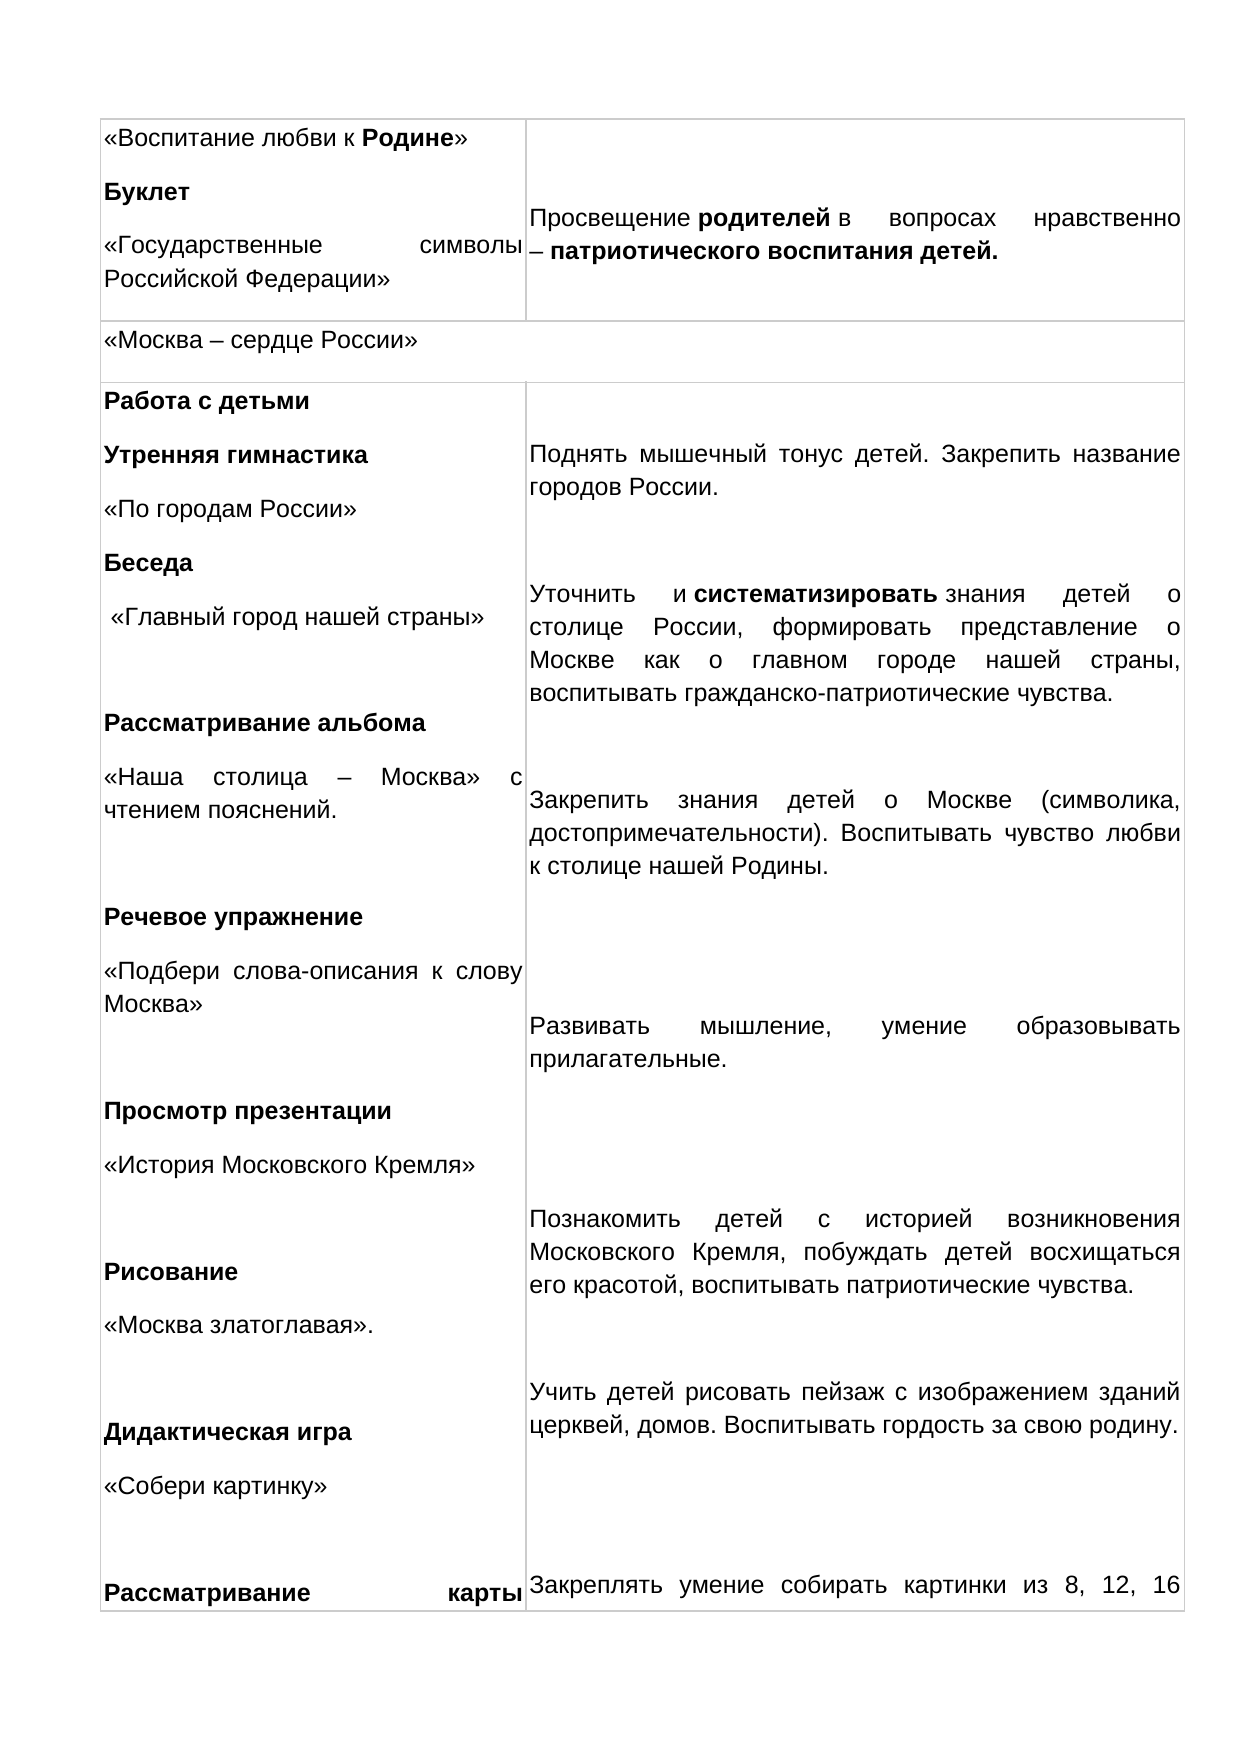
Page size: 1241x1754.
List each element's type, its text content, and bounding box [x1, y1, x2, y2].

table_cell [527, 120, 1184, 320]
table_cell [101, 383, 525, 1610]
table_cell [101, 120, 525, 320]
table_cell «Москва – сердце России» [101, 322, 1184, 381]
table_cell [527, 383, 1184, 1610]
